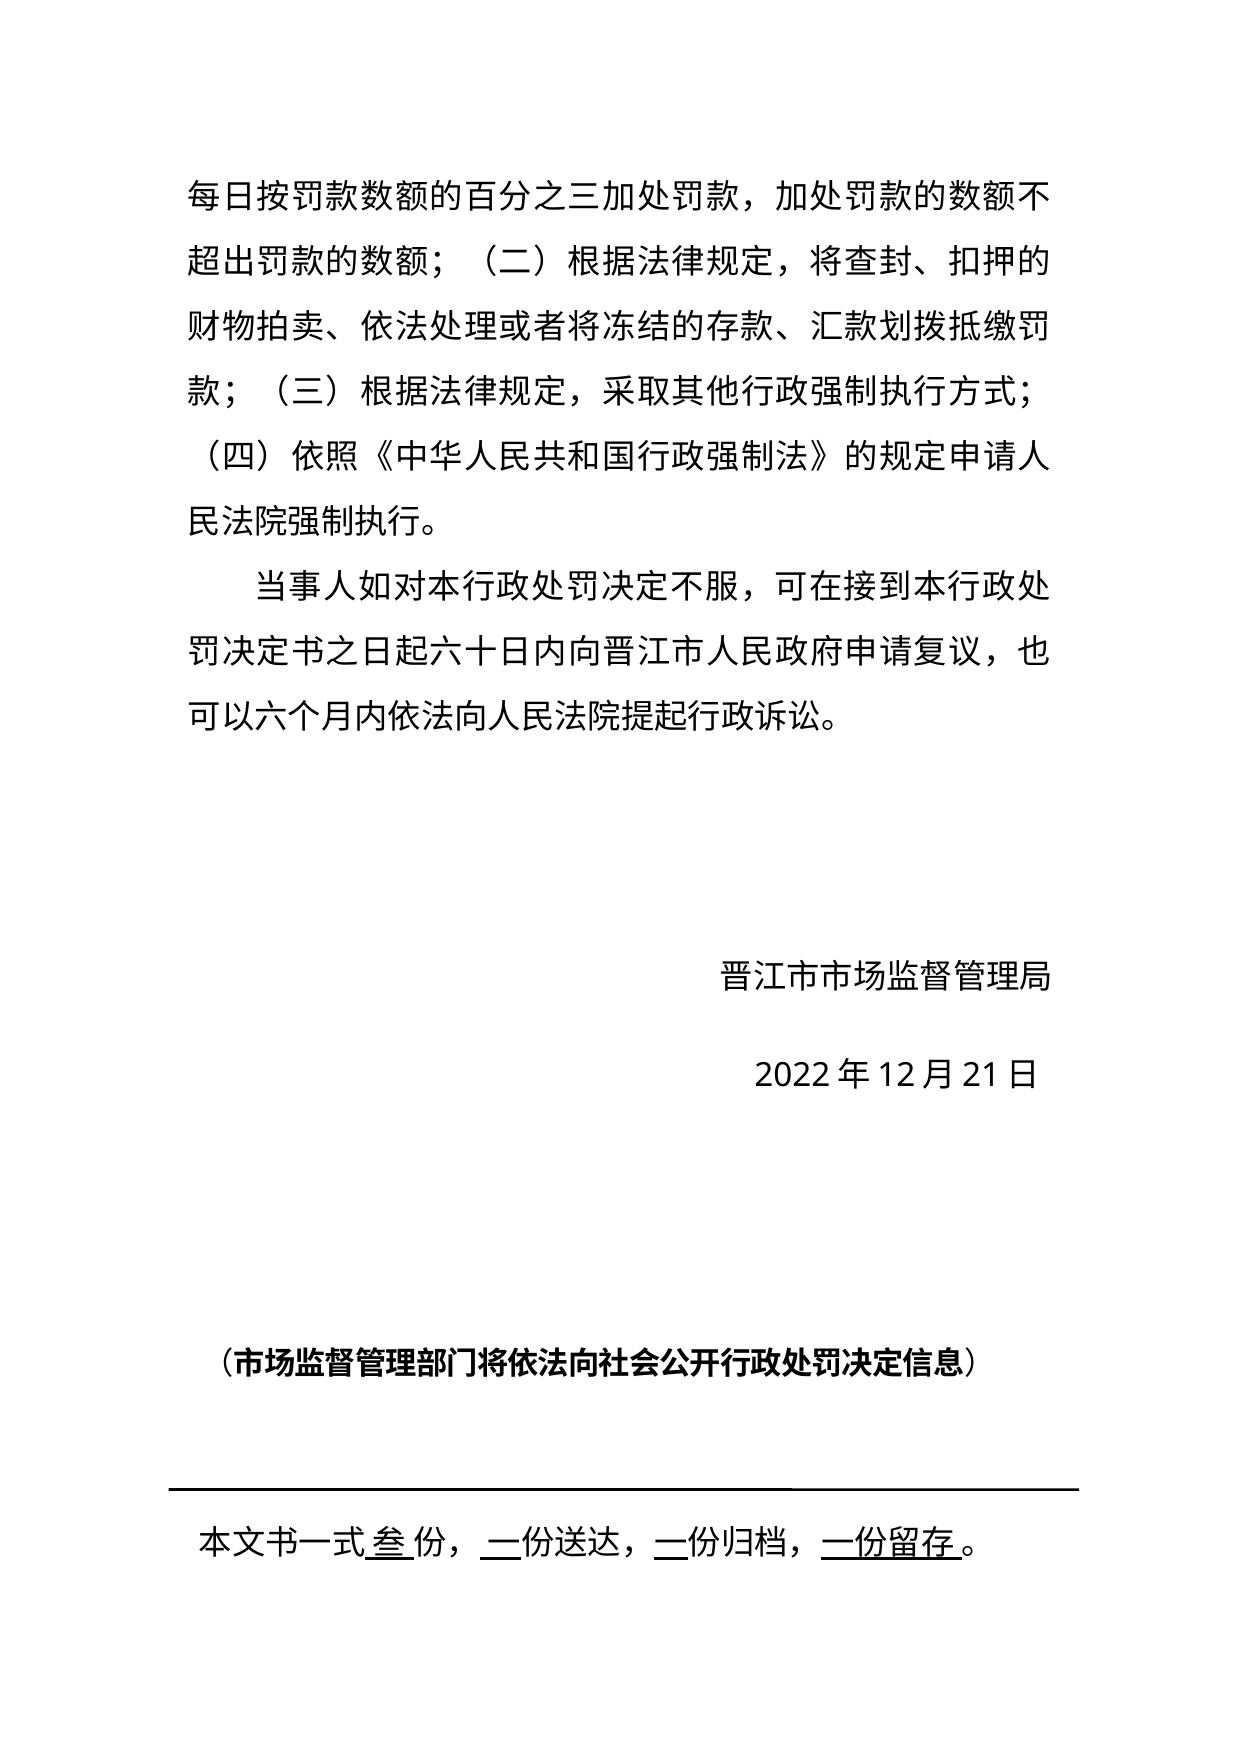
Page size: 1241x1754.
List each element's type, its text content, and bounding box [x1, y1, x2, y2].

text 晋江市市场监督管理局 [187, 942, 1053, 1007]
text （市场监督管理部门将依法向社会公开行政处罚决定信息） [187, 1341, 1053, 1383]
text 本文书一式 叁 份， 一份送达，一份归档，一份留存 。 [187, 1508, 1053, 1573]
text 当事人如对本行政处罚决定不服，可在接到本行政处罚决定书之日起六十日内向晋江市人民政府申请复议，也可以六个月内依法向人民法院提起行政诉讼。 [187, 552, 1053, 747]
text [187, 162, 1053, 552]
